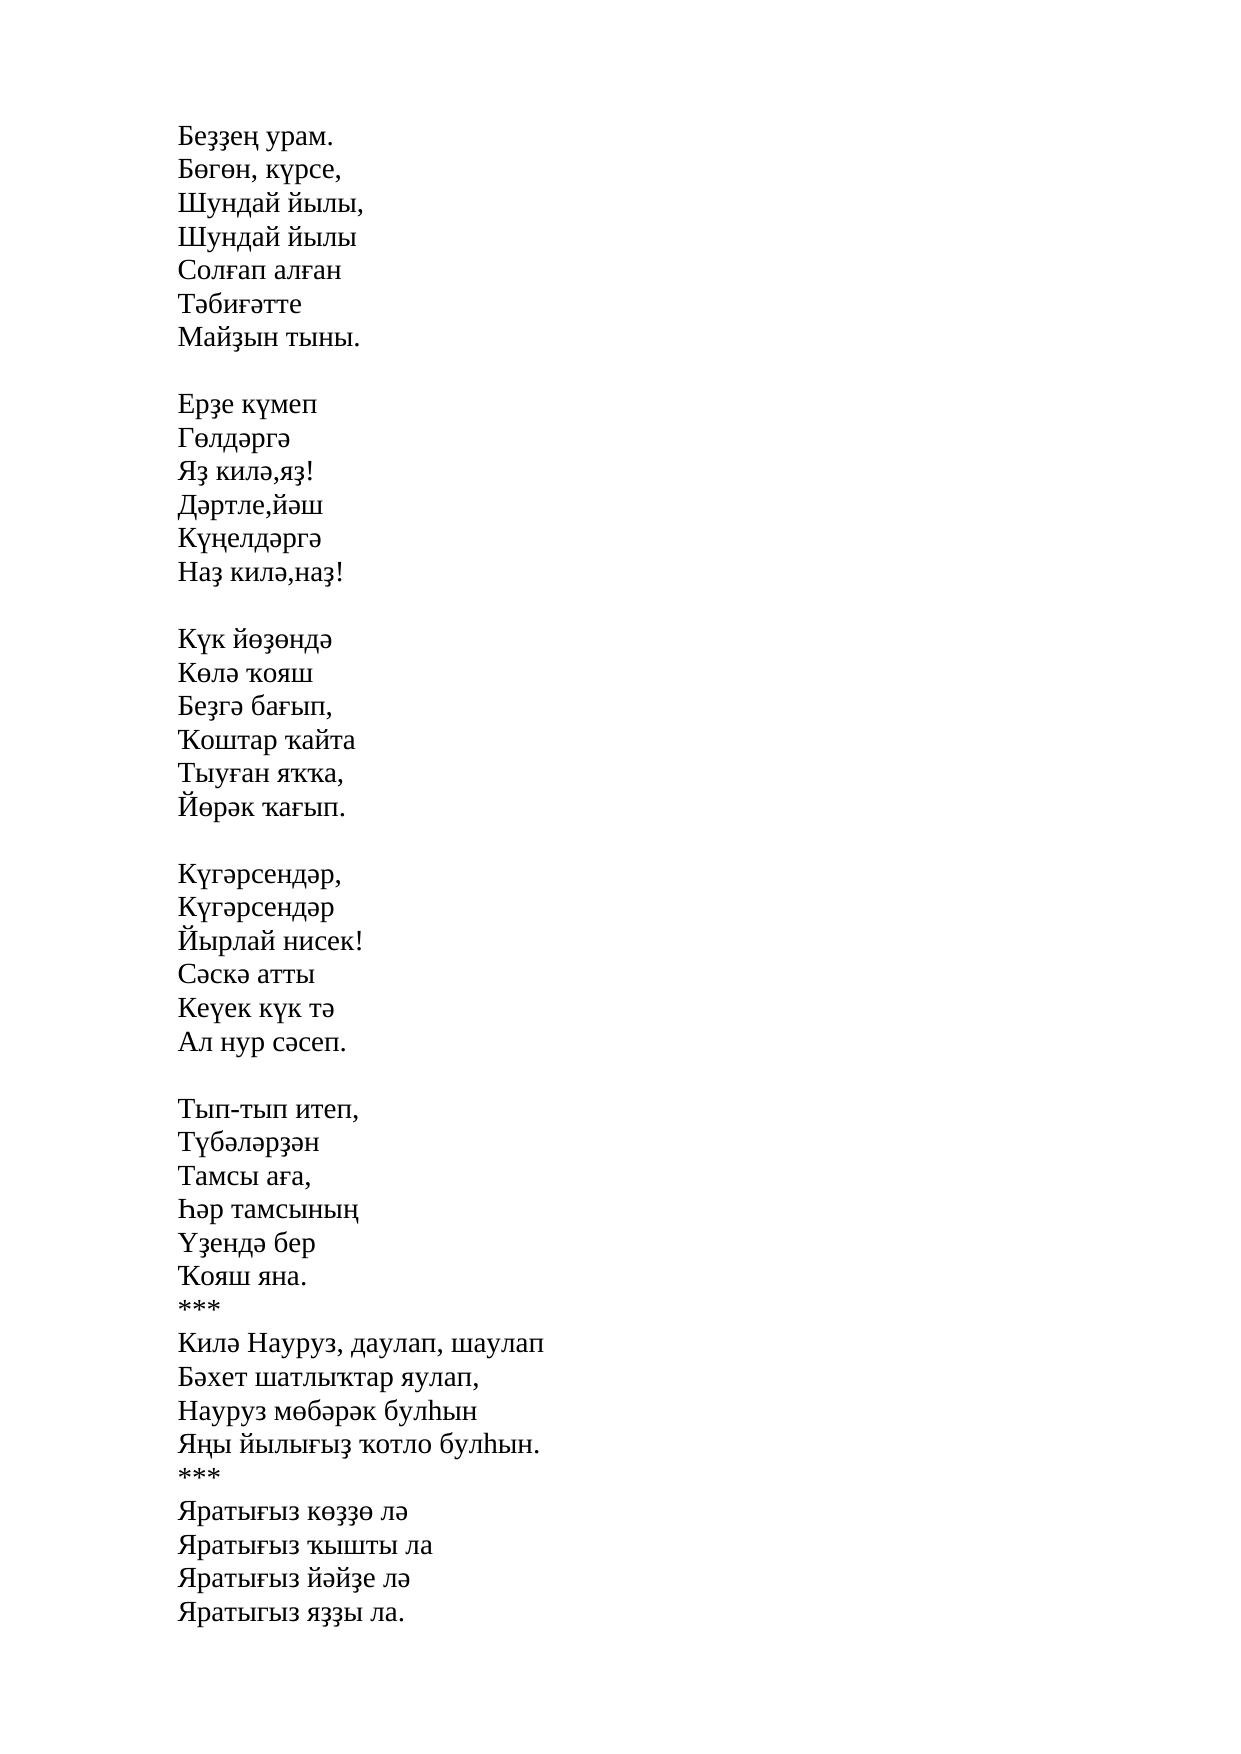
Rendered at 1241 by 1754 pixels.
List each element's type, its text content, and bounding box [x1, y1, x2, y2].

text Гөлдәргә [177, 420, 1152, 453]
text Шундай йылы [177, 219, 1152, 252]
text Шундай йылы, [177, 185, 1152, 219]
text *** [177, 1292, 1152, 1326]
text Яратыгыз яҙҙы ла. [177, 1594, 1152, 1627]
text Һәр тамсының [177, 1191, 1152, 1225]
text Йөрәк ҡағып. [177, 789, 1152, 822]
text Яратығыз көҙҙө лә [177, 1493, 1152, 1527]
text Яңы йылығыҙ ҡотло булһын. [177, 1426, 1152, 1460]
text Тыуған яҡҡа, [177, 755, 1152, 789]
text Сәскә атты [177, 957, 1152, 990]
text Бөгөн, күрсе, [177, 152, 1152, 185]
text Күңелдәргә [177, 521, 1152, 554]
text Беҙҙең урам. [177, 118, 1152, 152]
text Тамсы аға, [177, 1158, 1152, 1191]
text Түбәләрҙән [177, 1124, 1152, 1158]
text Ҡоштар ҡайта [177, 722, 1152, 755]
text Күгәрсендәр, [177, 856, 1152, 889]
text Майҙын тыны. [177, 319, 1152, 353]
text Яратығыз йәйҙе лә [177, 1560, 1152, 1594]
text Йырлай нисек! [177, 923, 1152, 957]
text Наҙ килә,наҙ! [177, 554, 1152, 588]
text Килә Науруз, даулап, шаулап [177, 1326, 1152, 1359]
text Тәбиғәтте [177, 286, 1152, 319]
text Ерҙе күмеп [177, 386, 1152, 420]
text Күк йөҙөндә [177, 621, 1152, 655]
text Кеүек күк тә [177, 990, 1152, 1024]
text Бәхет шатлыҡтар яулап, [177, 1359, 1152, 1393]
text Дәртле,йәш [177, 487, 1152, 521]
text Науруз мөбәрәк булһын [177, 1393, 1152, 1426]
text Ҡояш яна. [177, 1258, 1152, 1292]
text Үҙендә бер [177, 1225, 1152, 1258]
text Тып-тып итеп, [177, 1091, 1152, 1124]
text *** [177, 1460, 1152, 1493]
text Ал нур сәсеп. [177, 1024, 1152, 1057]
text Яратығыз ҡышты ла [177, 1527, 1152, 1560]
text Яҙ килә,яҙ! [177, 453, 1152, 487]
text Көлә ҡояш [177, 655, 1152, 688]
text Солғап алған [177, 252, 1152, 286]
text Күгәрсендәр [177, 889, 1152, 923]
text Беҙгә бағып, [177, 688, 1152, 722]
